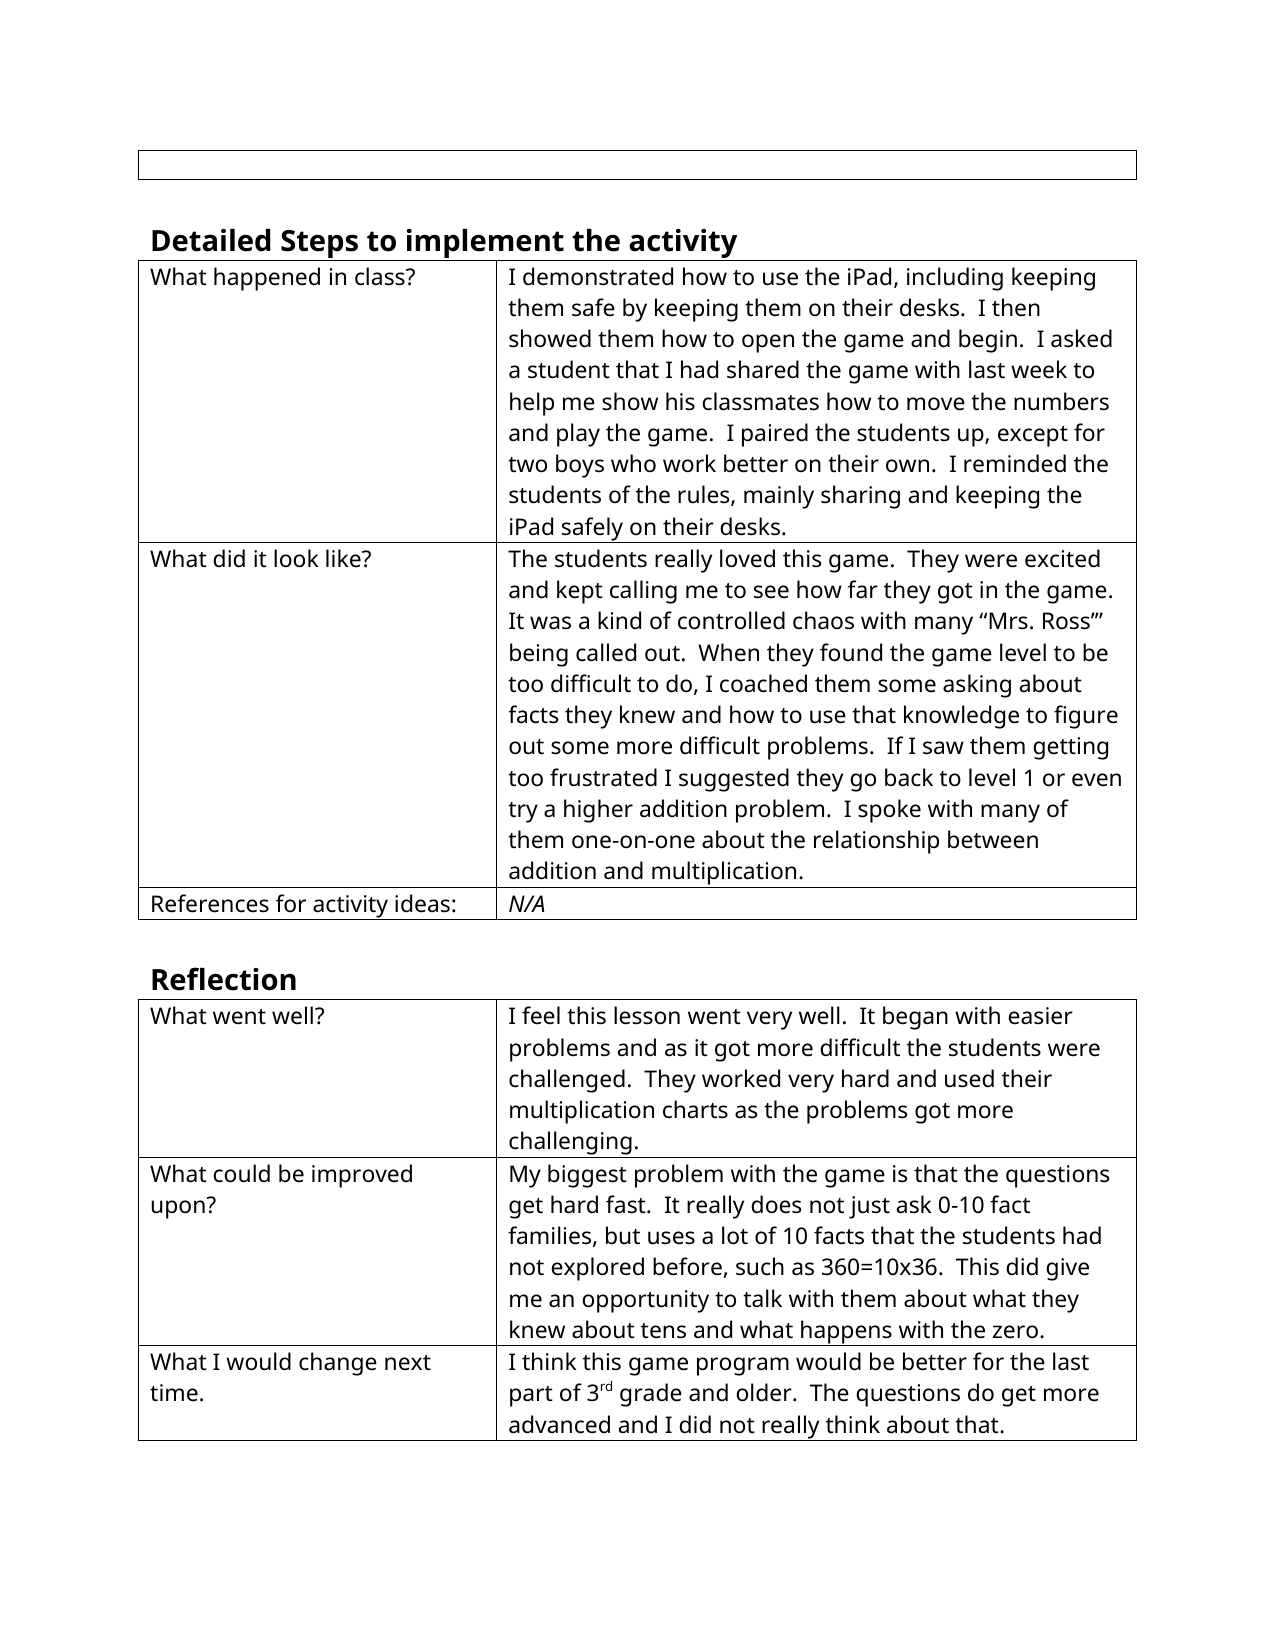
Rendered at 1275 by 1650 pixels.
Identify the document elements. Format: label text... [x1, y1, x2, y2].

text Reflection [150, 959, 1125, 999]
text Detailed Steps to implement the activity [150, 220, 1125, 259]
table_cell References for activity ideas: [139, 888, 496, 919]
table_header I feel this lesson went very well. It began with easier problems and as it got more difficult the students were challenged. They worked very hard and used their multiplication charts as the problems got more challenging. [497, 1000, 1136, 1157]
table_header What happened in class? [139, 261, 496, 542]
table_header What went well? [139, 1000, 496, 1157]
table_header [139, 151, 1136, 179]
table_cell My biggest problem with the game is that the questions get hard fast. It really does not just ask 0-10 fact families, but uses a lot of 10 facts that the students had not explored before, such as 360=10x36. This did give me an opportunity to talk with them about what they knew about tens and what happens with the zero. [497, 1158, 1136, 1345]
table_cell What did it look like? [139, 543, 496, 887]
table_cell What could be improved upon? [139, 1158, 496, 1345]
table_cell I think this game program would be better for the last part of 3rd grade and older. The questions do get more advanced and I did not really think about that. [497, 1346, 1136, 1440]
table_cell The students really loved this game. They were excited and kept calling me to see how far they got in the game. It was a kind of controlled chaos with many “Mrs. Ross’” being called out. When they found the game level to be too difficult to do, I coached them some asking about facts they knew and how to use that knowledge to figure out some more difficult problems. If I saw them getting too frustrated I suggested they go back to level 1 or even try a higher addition problem. I spoke with many of them one-on-one about the relationship between addition and multiplication. [497, 543, 1136, 887]
table_header I demonstrated how to use the iPad, including keeping them safe by keeping them on their desks. I then showed them how to open the game and begin. I asked a student that I had shared the game with last week to help me show his classmates how to move the numbers and play the game. I paired the students up, except for two boys who work better on their own. I reminded the students of the rules, mainly sharing and keeping the iPad safely on their desks. [497, 261, 1136, 542]
table_cell N/A [497, 888, 1136, 919]
table_cell What I would change next time. [139, 1346, 496, 1440]
